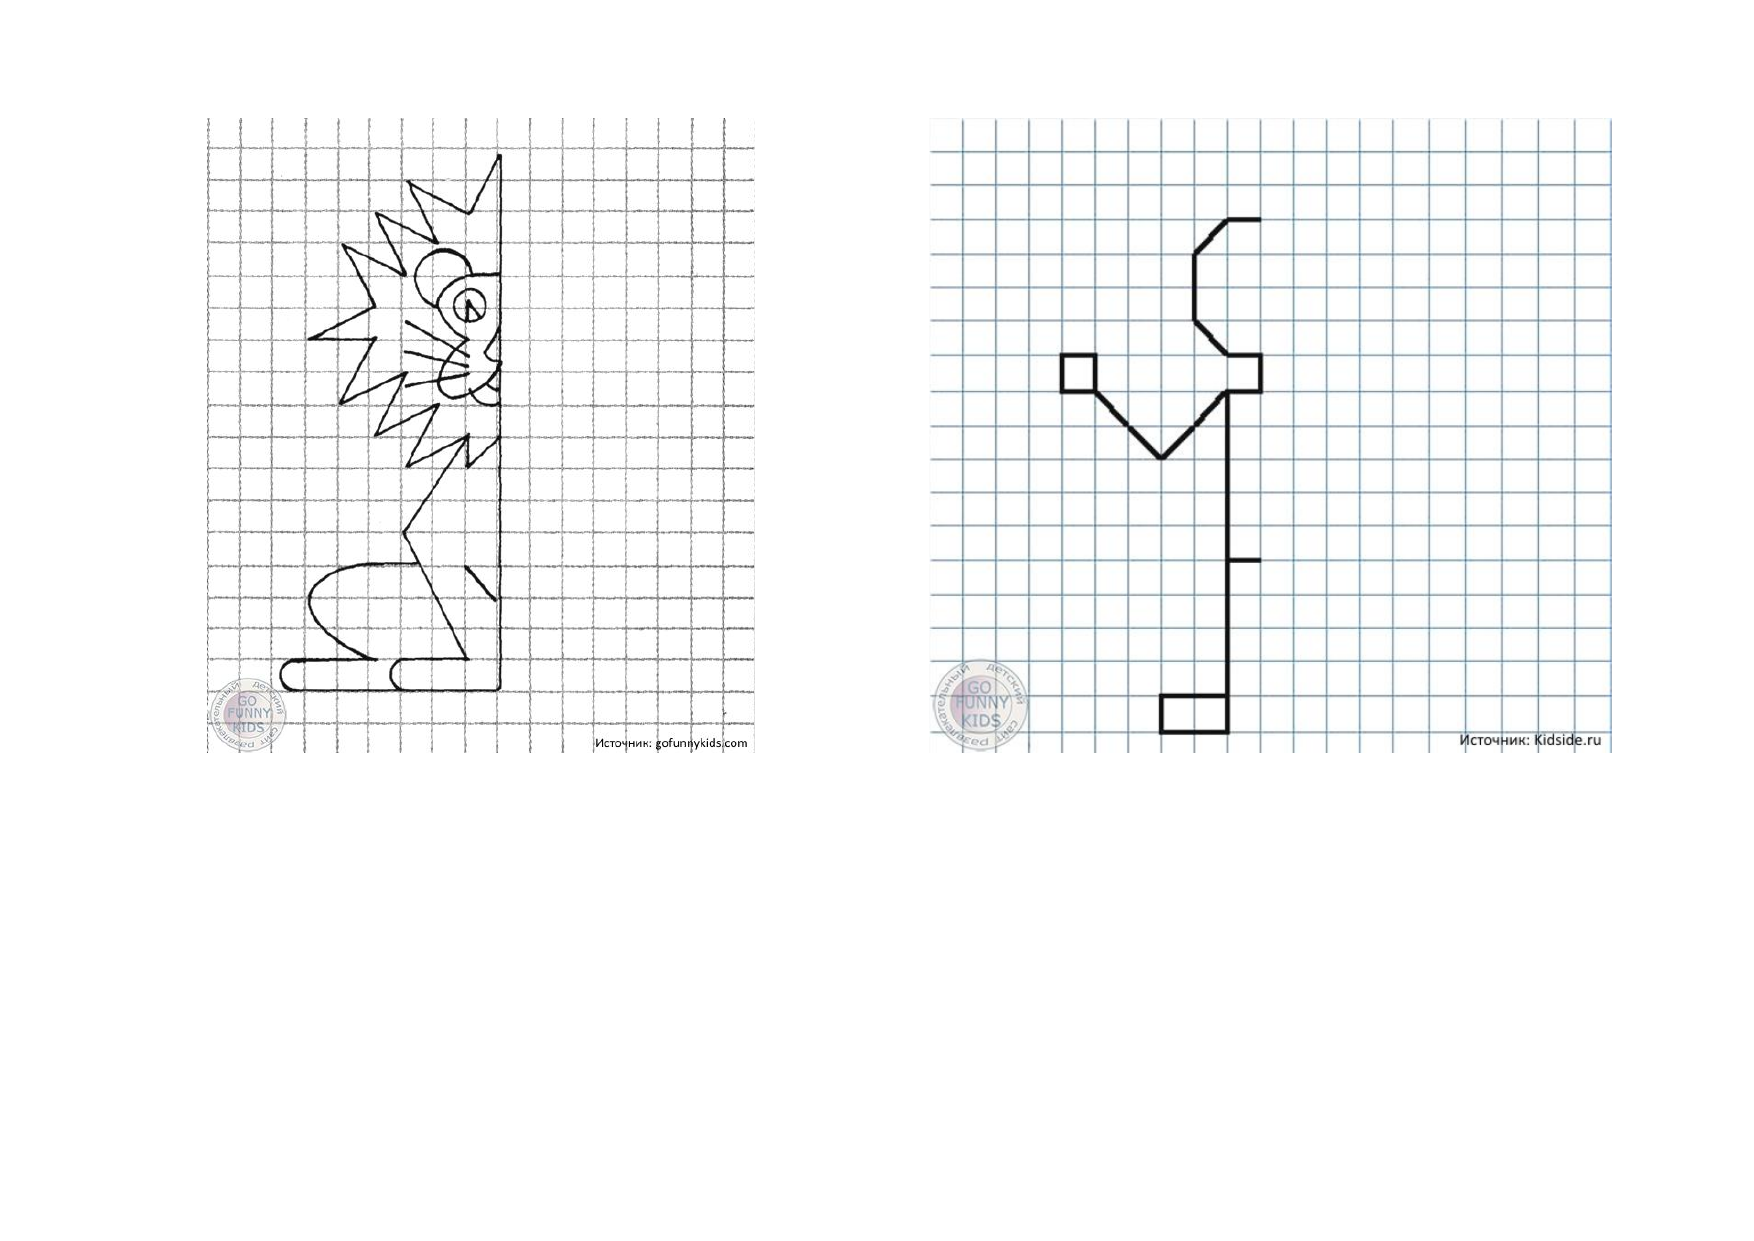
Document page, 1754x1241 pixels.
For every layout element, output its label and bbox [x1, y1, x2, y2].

picture [206, 118, 755, 753]
picture [929, 118, 1612, 753]
